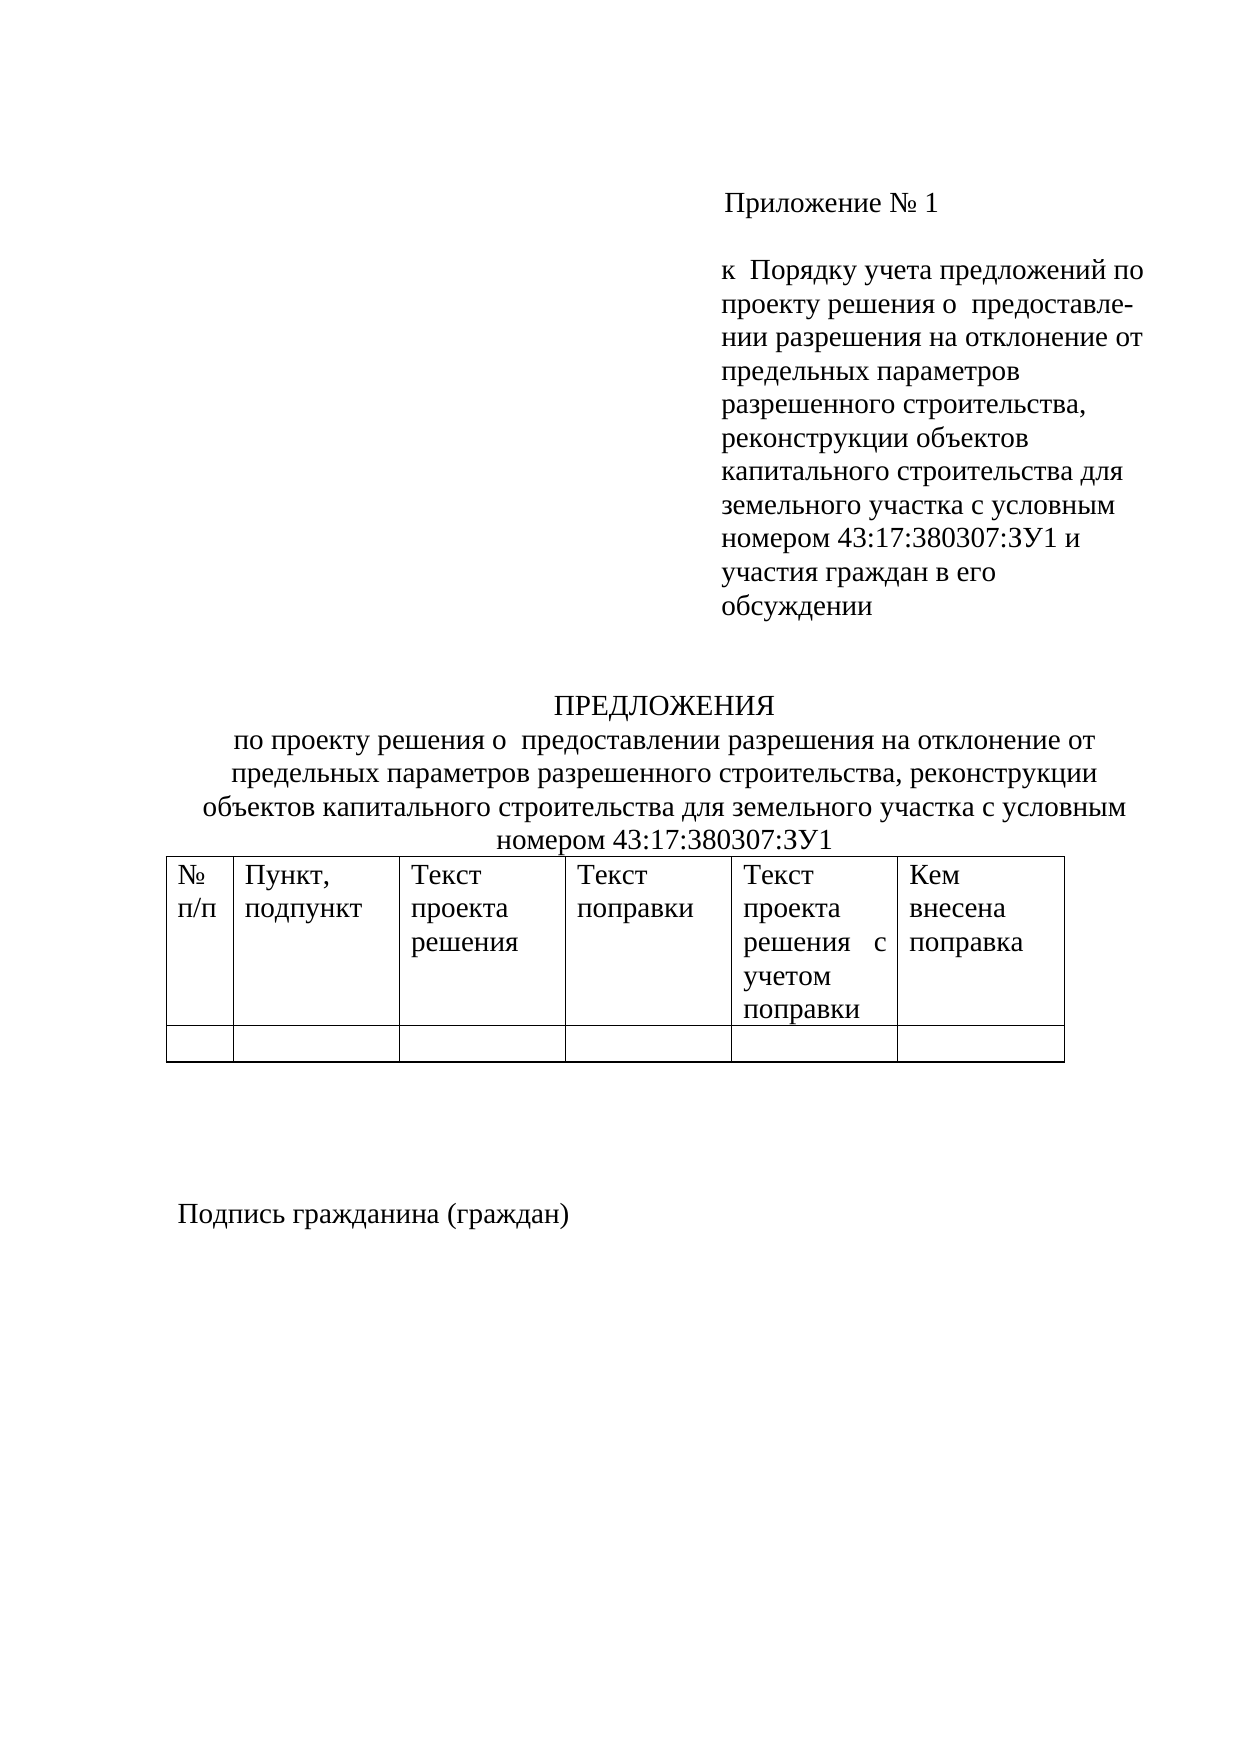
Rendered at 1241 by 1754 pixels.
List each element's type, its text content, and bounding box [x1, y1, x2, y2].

text к Порядку учета предложений по проекту решения о предоставле-нии разрешения на отклонение от предельных параметров разрешенного строительства, реконструкции объектов капитального строительства для земельного участка с условным номером 43:17:380307:ЗУ1 и участия граждан в его обсуждении [721, 252, 1152, 621]
table_header Текст поправки [566, 857, 731, 1025]
table_header Пункт, подпункт [234, 857, 399, 1025]
table_cell [566, 1026, 731, 1061]
text по проекту решения о предоставлении разрешения на отклонение от предельных параметров разрешенного строительства, реконструкции объектов капитального строительства для земельного участка с условным номером 43:17:380307:ЗУ1 [177, 722, 1152, 856]
table_cell [167, 1026, 233, 1061]
table_header № п/п [167, 857, 233, 1025]
text Приложение № 1 [177, 185, 1152, 219]
table_header Текст проекта решения с учетом поправки [732, 857, 897, 1025]
table_cell [732, 1026, 897, 1061]
table_cell [400, 1026, 565, 1061]
text Подпись гражданина (граждан) [177, 1197, 1152, 1230]
table_header Кем внесена поправка [898, 857, 1064, 1025]
table_cell [898, 1026, 1064, 1061]
table_header Текст проекта решения [400, 857, 565, 1025]
text ПРЕДЛОЖЕНИЯ [177, 688, 1152, 722]
table_cell [234, 1026, 399, 1061]
